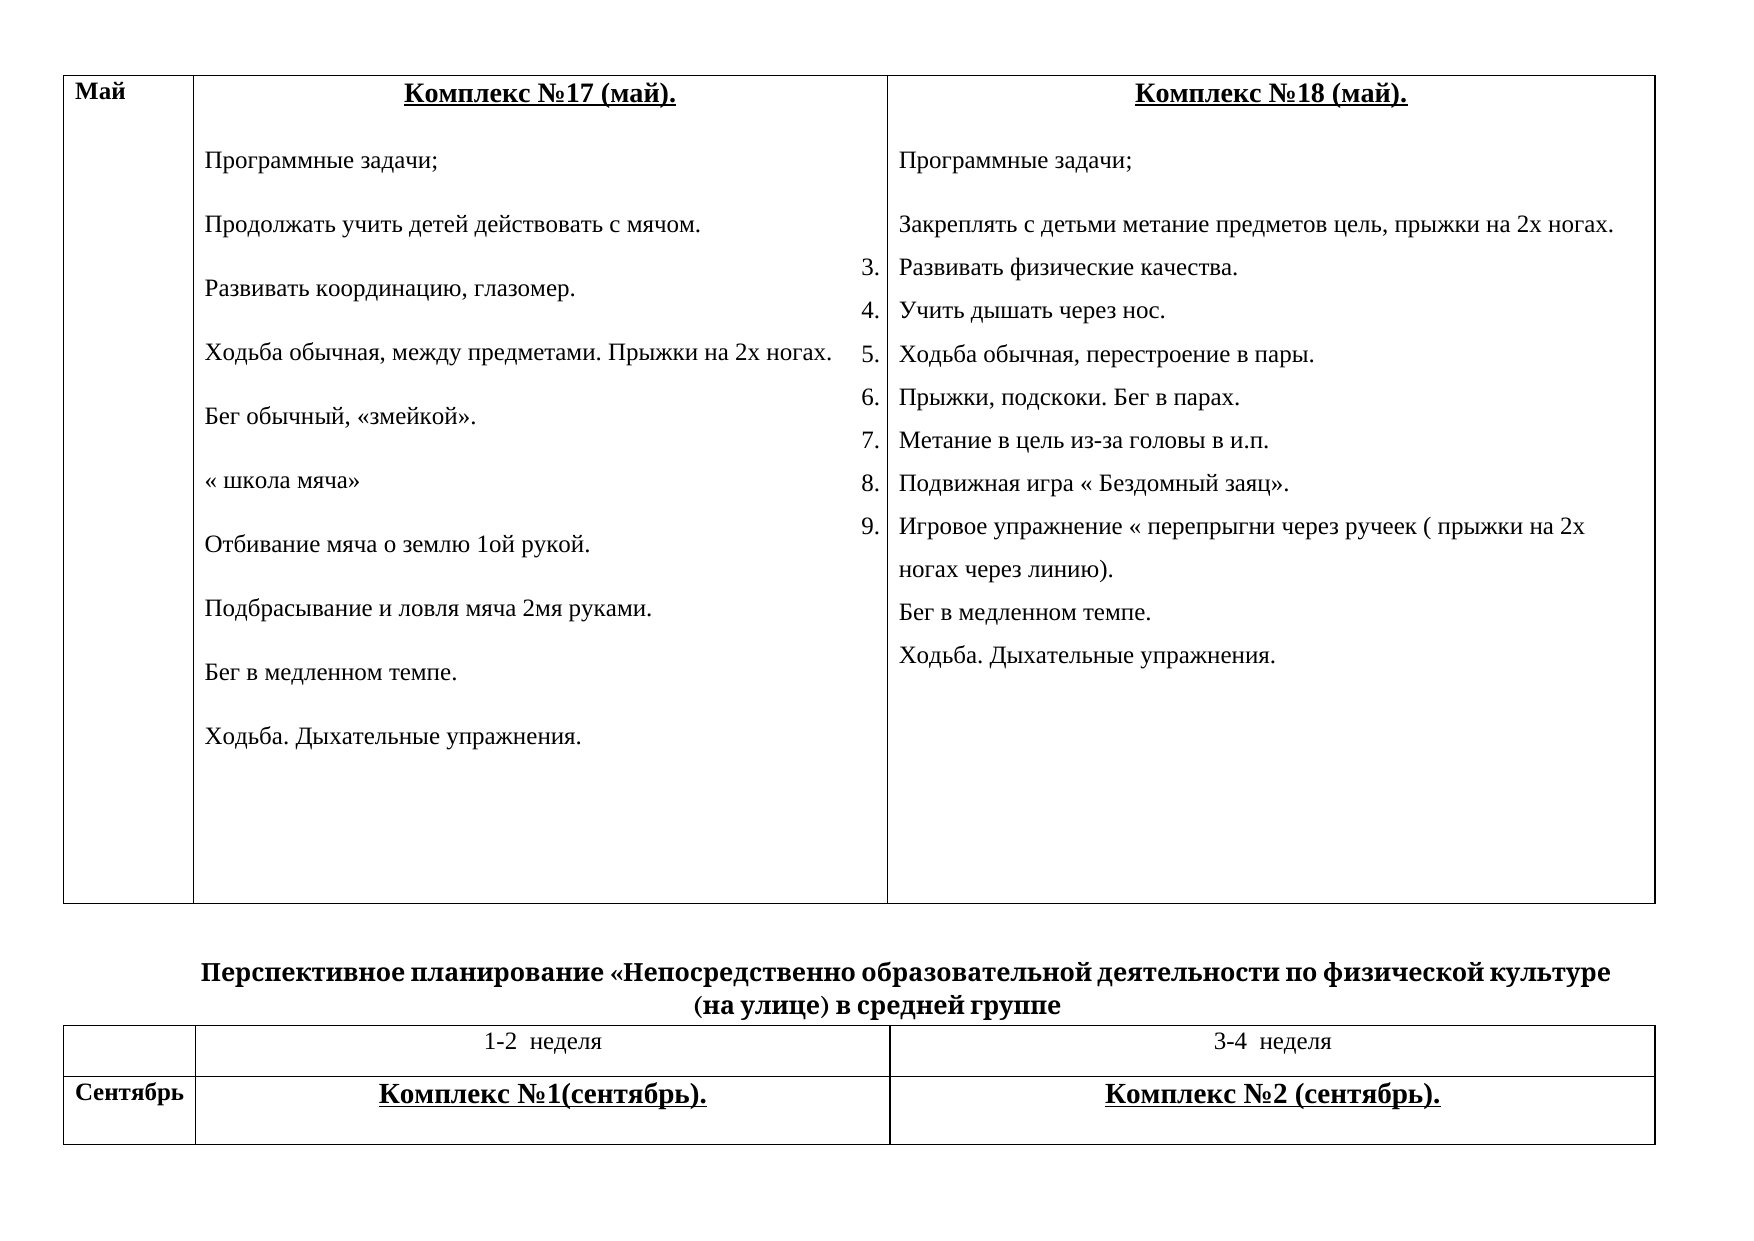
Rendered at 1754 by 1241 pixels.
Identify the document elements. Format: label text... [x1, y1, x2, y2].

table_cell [196, 1077, 889, 1144]
table_cell Сентябрь [64, 1077, 195, 1144]
table_header 1-2 неделя [196, 1026, 889, 1076]
table_header [64, 1026, 195, 1076]
table_header 3-4 неделя [891, 1026, 1654, 1076]
table_cell Комплекс №18 (май). Программные задачи; Закреплять с детьми метание предметов цель, прыжки на 2х ногах. Развивать физические качества. Учить дышать через нос. Ходьба обычная, перестроение в пары. Прыжки, подскоки. Бег в парах. Метание в цель из-за головы в и.п. Подвижная игра « Бездомный заяц». Игровое упражнение « перепрыгни через ручеек ( прыжки на 2х ногах через линию). Бег в медленном темпе. Ходьба. Дыхательные упражнения. [888, 76, 1654, 902]
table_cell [891, 1077, 1654, 1144]
subtitle Перспективное планирование «Непосредственно образовательной деятельности по физической культуре [75, 959, 1679, 988]
subtitle (на улице) в средней группе [75, 992, 1679, 1021]
table_cell Комплекс №17 (май). Программные задачи; Продолжать учить детей действовать с мячом. Развивать координацию, глазомер. Ходьба обычная, между предметами. Прыжки на 2х ногах. Бег обычный, «змейкой». « школа мяча» Отбивание мяча о землю 1ой рукой. Подбрасывание и ловля мяча 2мя руками. Бег в медленном темпе. Ходьба. Дыхательные упражнения. [194, 76, 887, 902]
table_cell Май [64, 76, 193, 902]
